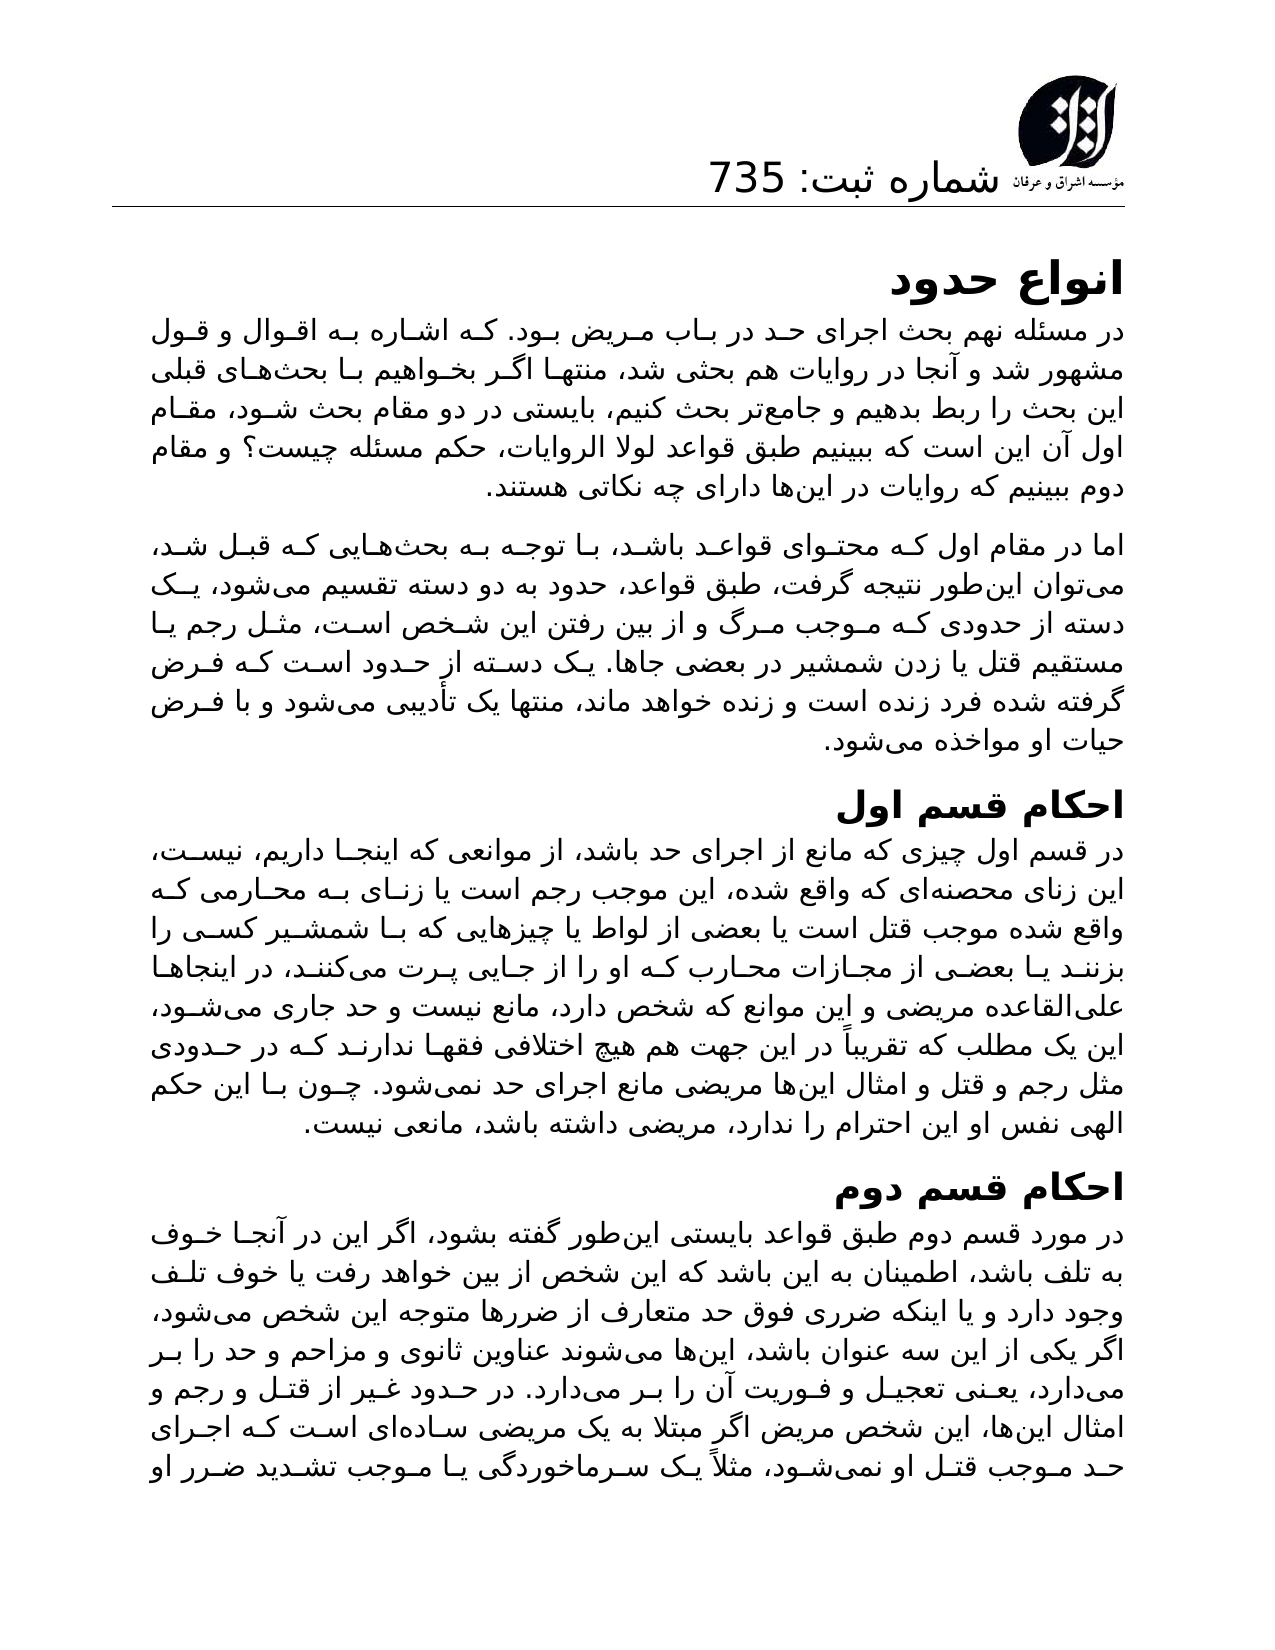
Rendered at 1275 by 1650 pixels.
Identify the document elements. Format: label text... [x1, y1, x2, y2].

text در مسئله نهم بحث اجرای حد در باب مریض بود. که اشاره به اقوال و قول مشهور شد و آنجا در روایات هم بحثی شد، منتها اگر بخواهیم با بحث‌های قبلی این بحث را ربط بدهیم و جامع‌تر بحث کنیم، بایستی در دو مقام بحث شود، مقام اول آن این است که ببینیم طبق قواعد لولا الروایات، حکم مسئله چیست؟ و مقام دوم ببینیم که روایات در این‌ها دارای چه نکاتی هستند. [150, 313, 1125, 503]
subtitle احکام قسم اول [150, 783, 1125, 827]
subtitle احکام قسم دوم [150, 1166, 1125, 1209]
text در قسم اول چیزی که مانع از اجرای حد باشد، از موانعی که اینجا داریم، نیست، این زنای محصنه‌ای که واقع شده، این موجب رجم است یا زنای به محارمی که واقع شده موجب قتل است یا بعضی از لواط یا چیزهایی که با شمشیر کسی را بزنند یا بعضی از مجازات محارب که او را از جایی پرت می‌کنند، در اینجاها علی‌القاعده مریضی و این موانع که شخص دارد، مانع نیست و حد جاری می‌شود، این یک مطلب که تقریباً در این جهت هم هیچ اختلافی فقها ندارند که در حدودی مثل رجم و قتل و امثال این‌ها مریضی مانع اجرای حد نمی‌شود. چون با این حکم الهی نفس او این احترام را ندارد، مریضی داشته باشد، مانعی نیست. [150, 833, 1125, 1140]
picture [1009, 75, 1125, 192]
text اما در مقام اول که محتوای قواعد باشد، با توجه به بحث‌هایی که قبل شد، می‌توان این‌طور نتیجه گرفت، طبق قواعد، حدود به دو دسته تقسیم می‌شود، یک دسته از حدودی که موجب مرگ و از بین رفتن این شخص است، مثل رجم یا مستقیم قتل یا زدن شمشیر در بعضی جاها. یک دسته از حدود است که فرض گرفته شده فرد زنده است و زنده خواهد ماند، منتها یک تأدیبی می‌شود و با فرض حیات او مواخذه می‌شود. [150, 529, 1125, 757]
subtitle انواع حدود [150, 252, 1125, 305]
